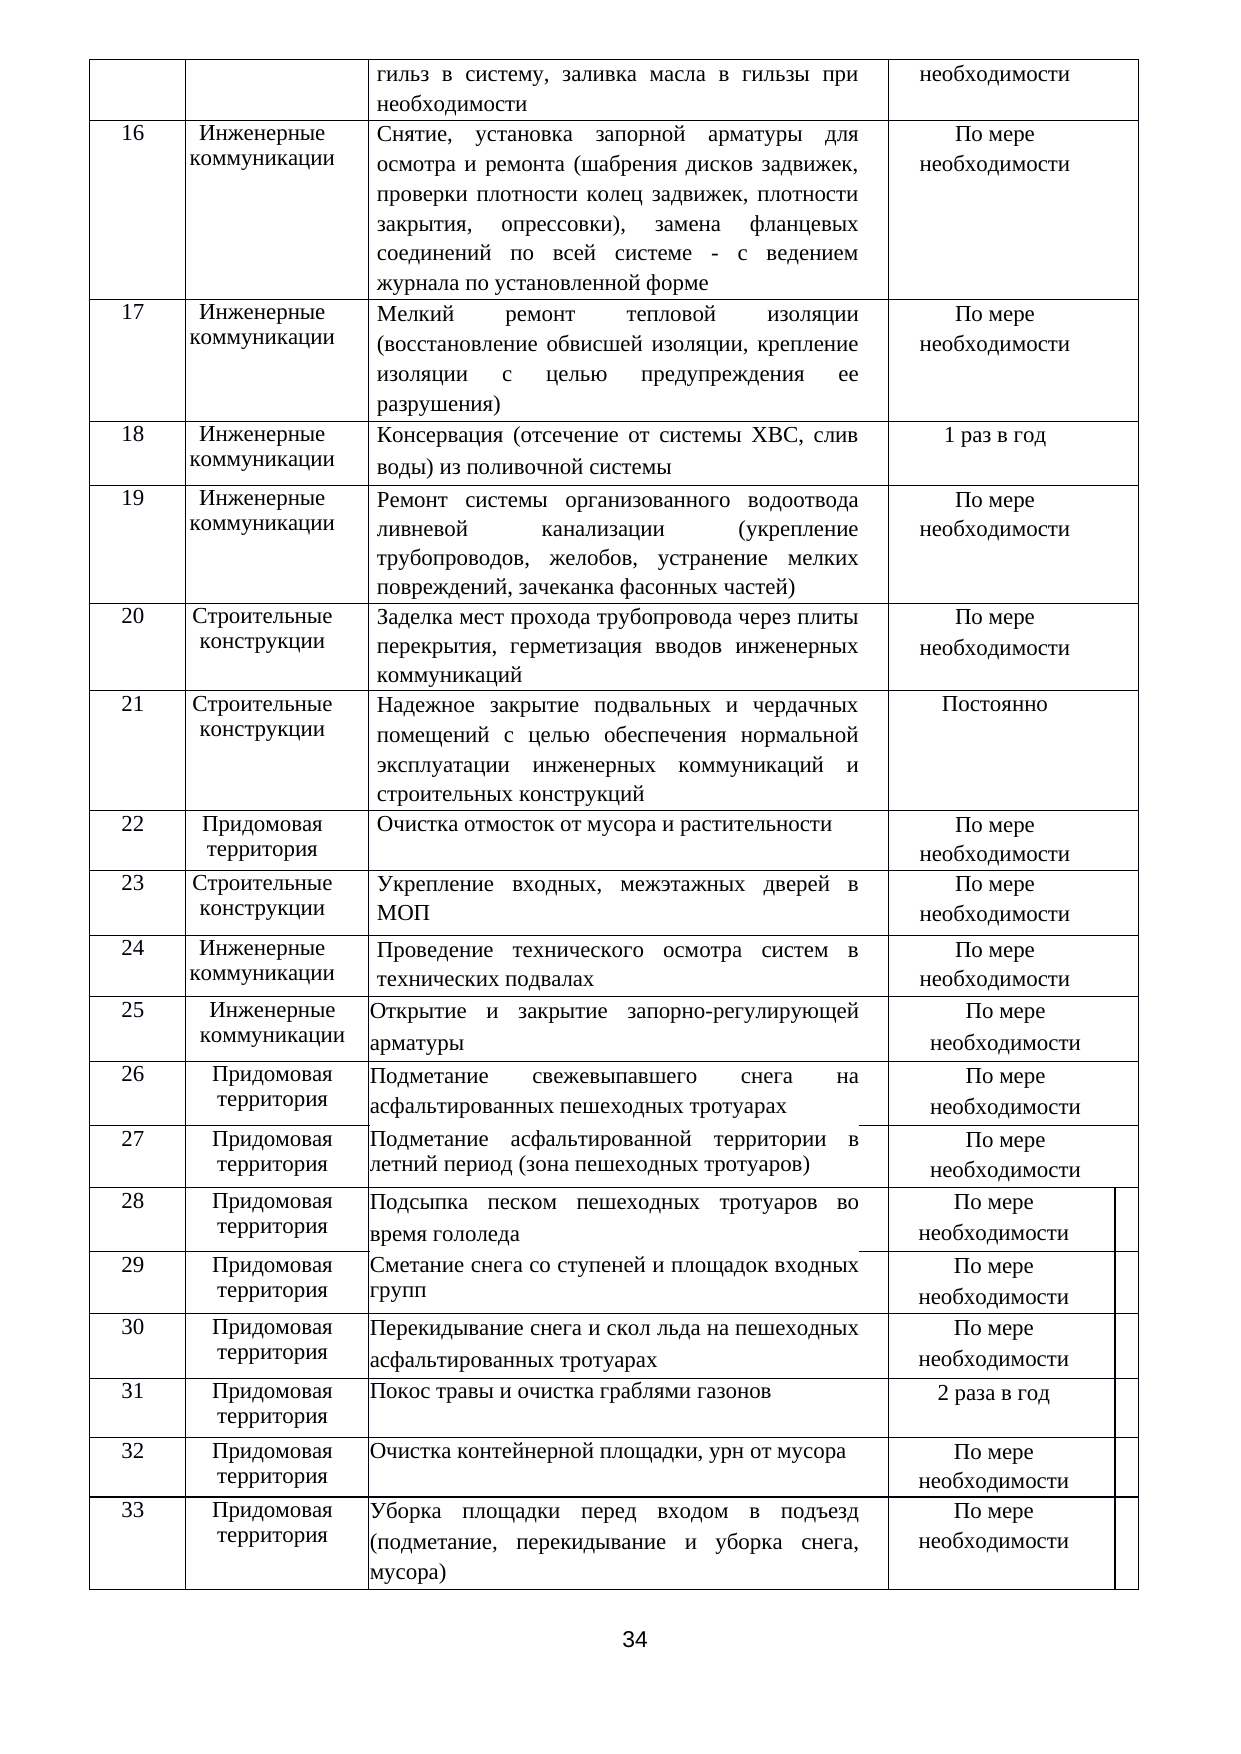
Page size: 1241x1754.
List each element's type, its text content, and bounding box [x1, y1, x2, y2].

table_cell По мере необходимости [889, 1188, 1114, 1251]
table_cell 15 [90, 60, 185, 119]
table_cell 23 [90, 871, 185, 934]
table_cell 22 [90, 811, 185, 869]
table_cell Инженерные коммуникации [186, 936, 368, 996]
table_cell По мере необходимости [889, 936, 1138, 996]
table_cell 29 [90, 1252, 185, 1313]
table_cell Придомовая территория [186, 1438, 368, 1496]
table_cell Инженерные коммуникации [186, 486, 368, 602]
table_cell По мере необходимости [889, 1314, 1114, 1377]
table_cell По мере необходимости [889, 300, 1138, 421]
table_cell Перекидывание снега и скол льда на пешеходных асфальтированных тротуарах [369, 1314, 888, 1377]
table_cell Придомовая территория [186, 1379, 368, 1437]
table_cell Строительные конструкции [186, 871, 368, 934]
table_cell 21 [90, 691, 185, 810]
table_cell 26 [90, 1062, 185, 1125]
table_cell 18 [90, 422, 185, 485]
table_cell Покос травы и очистка граблями газонов [369, 1379, 888, 1437]
table_cell [1116, 1252, 1138, 1313]
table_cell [186, 1498, 368, 1589]
table_cell Придомовая территория [186, 1062, 368, 1125]
table_cell По мере необходимости [889, 997, 1138, 1061]
table_cell Сметание снега со ступеней и площадок входных групп [369, 1252, 888, 1313]
table_cell По мере необходимости [889, 871, 1138, 934]
table_cell Подсыпка песком пешеходных тротуаров во время гололеда [369, 1188, 888, 1251]
table_cell По мере необходимости [889, 811, 1138, 869]
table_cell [186, 121, 368, 299]
table_cell 31 [90, 1379, 185, 1437]
table_cell 19 [90, 486, 185, 602]
table_cell 30 [90, 1314, 185, 1377]
table_cell Подметание свежевыпавшего снега на асфальтированных пешеходных тротуарах [369, 1062, 888, 1125]
table_cell [1116, 1438, 1138, 1496]
table_cell 24 [90, 936, 185, 996]
table_cell Придомовая территория [186, 1126, 368, 1187]
table_cell [1116, 1188, 1138, 1251]
table_cell По мере необходимости [889, 1438, 1114, 1496]
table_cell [889, 60, 1138, 119]
table_cell По мере необходимости [889, 486, 1138, 602]
table_cell 33 [90, 1498, 185, 1589]
table_cell 25 [90, 997, 185, 1061]
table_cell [889, 121, 1138, 299]
table_cell 2 раза в год [889, 1379, 1114, 1437]
table_cell 1 раз в год [889, 422, 1138, 485]
table_cell Строительные конструкции [186, 691, 368, 810]
table_cell Мелкий ремонт тепловой изоляции (восстановление обвисшей изоляции, крепление изоляции с целью предупреждения ее разрушения) [369, 300, 888, 421]
table_cell Инженерные коммуникации [186, 300, 368, 421]
table_cell По мере необходимости [889, 1252, 1114, 1313]
table_cell [1116, 1379, 1138, 1437]
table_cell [369, 60, 888, 119]
table_cell Придомовая территория [186, 811, 368, 869]
table_cell 16 [90, 121, 185, 299]
table_cell По мере необходимости [889, 1062, 1138, 1125]
table_cell Инженерные коммуникации [186, 997, 368, 1061]
table_cell 17 [90, 300, 185, 421]
table_cell Открытие и закрытие запорно-регулирующей арматуры [369, 997, 888, 1061]
table_cell Ремонт системы организованного водоотвода ливневой канализации (укрепление трубопроводов, желобов, устранение мелких повреждений, зачеканка фасонных частей) [369, 486, 888, 602]
table_cell 27 [90, 1126, 185, 1187]
table_cell Строительные конструкции [186, 604, 368, 690]
table_cell 28 [90, 1188, 185, 1251]
table_cell [1116, 1314, 1138, 1377]
table_cell 20 [90, 604, 185, 690]
table_cell Надежное закрытие подвальных и чердачных помещений с целью обеспечения нормальной эксплуатации инженерных коммуникаций и строительных конструкций [369, 691, 888, 810]
table_cell 32 [90, 1438, 185, 1496]
table_cell Уборка площадки перед входом в подъезд (подметание, перекидывание и уборка снега, мусора) [369, 1498, 888, 1589]
table_cell Заделка мест прохода трубопровода через плиты перекрытия, герметизация вводов инженерных коммуникаций [369, 604, 888, 690]
table_cell Укрепление входных, межэтажных дверей в МОП [369, 871, 888, 934]
table_cell Очистка отмосток от мусора и растительности [369, 811, 888, 869]
table_cell Консервация (отсечение от системы ХВС, слив воды) из поливочной системы [369, 422, 888, 485]
table_cell Проведение технического осмотра систем в технических подвалах [369, 936, 888, 996]
table_cell По мере необходимости [889, 604, 1138, 690]
table_cell Придомовая территория [186, 1314, 368, 1377]
table_cell По мере необходимости [889, 1126, 1138, 1187]
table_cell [186, 60, 368, 119]
table_cell Инженерные коммуникации [186, 422, 368, 485]
table_cell [1116, 1498, 1138, 1589]
table_cell Придомовая территория [186, 1252, 368, 1313]
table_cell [889, 1498, 1114, 1589]
table_cell Снятие, установка запорной арматуры для осмотра и ремонта (шабрения дисков задвижек, проверки плотности колец задвижек, плотности закрытия, опрессовки), замена фланцевых соединений по всей системе - с ведением журнала по установленной форме [369, 121, 888, 299]
table_cell Постоянно [889, 691, 1138, 810]
table_cell Очистка контейнерной площадки, урн от мусора [369, 1438, 888, 1496]
table_cell Придомовая территория [186, 1188, 368, 1251]
table_cell Подметание асфальтированной территории в летний период (зона пешеходных тротуаров) [369, 1126, 888, 1187]
